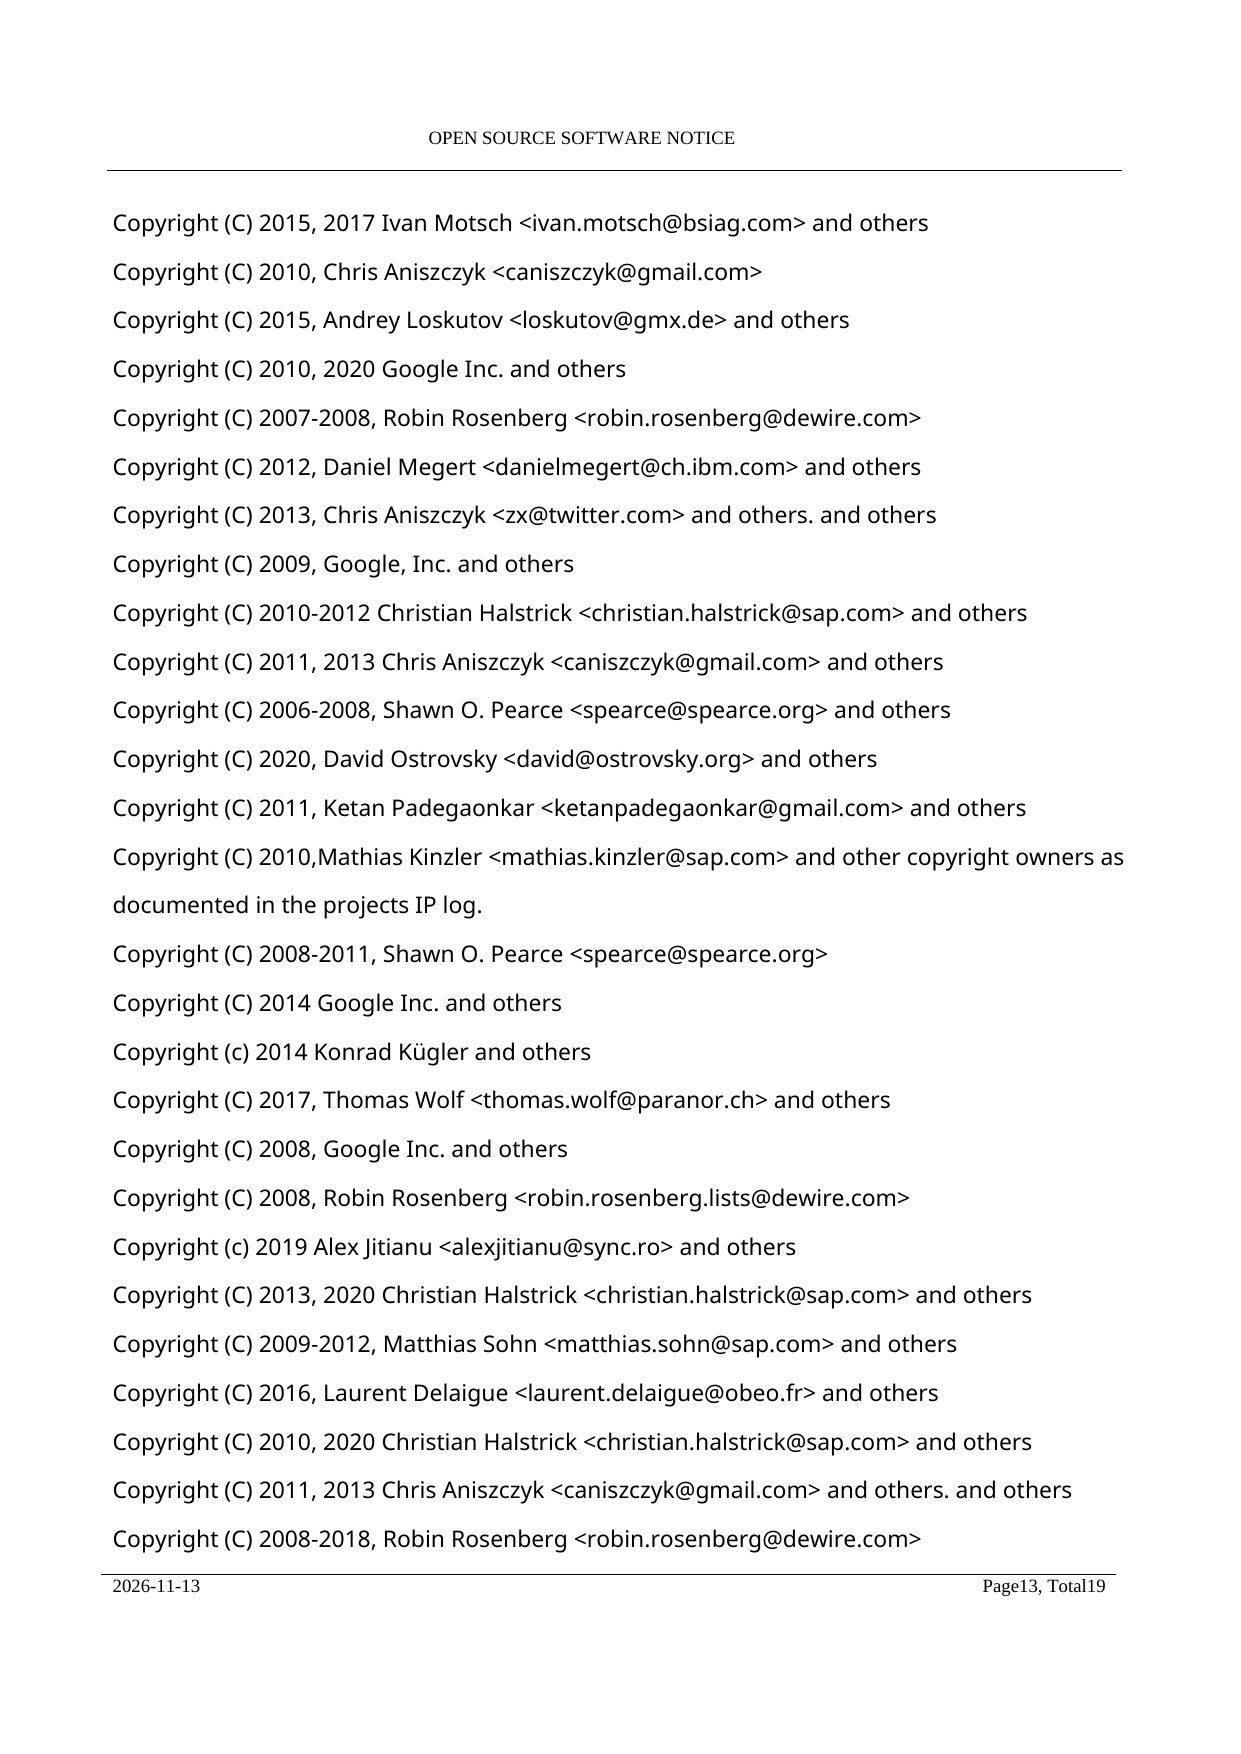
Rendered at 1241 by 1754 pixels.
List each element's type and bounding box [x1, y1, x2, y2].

text [112, 206, 1128, 1555]
